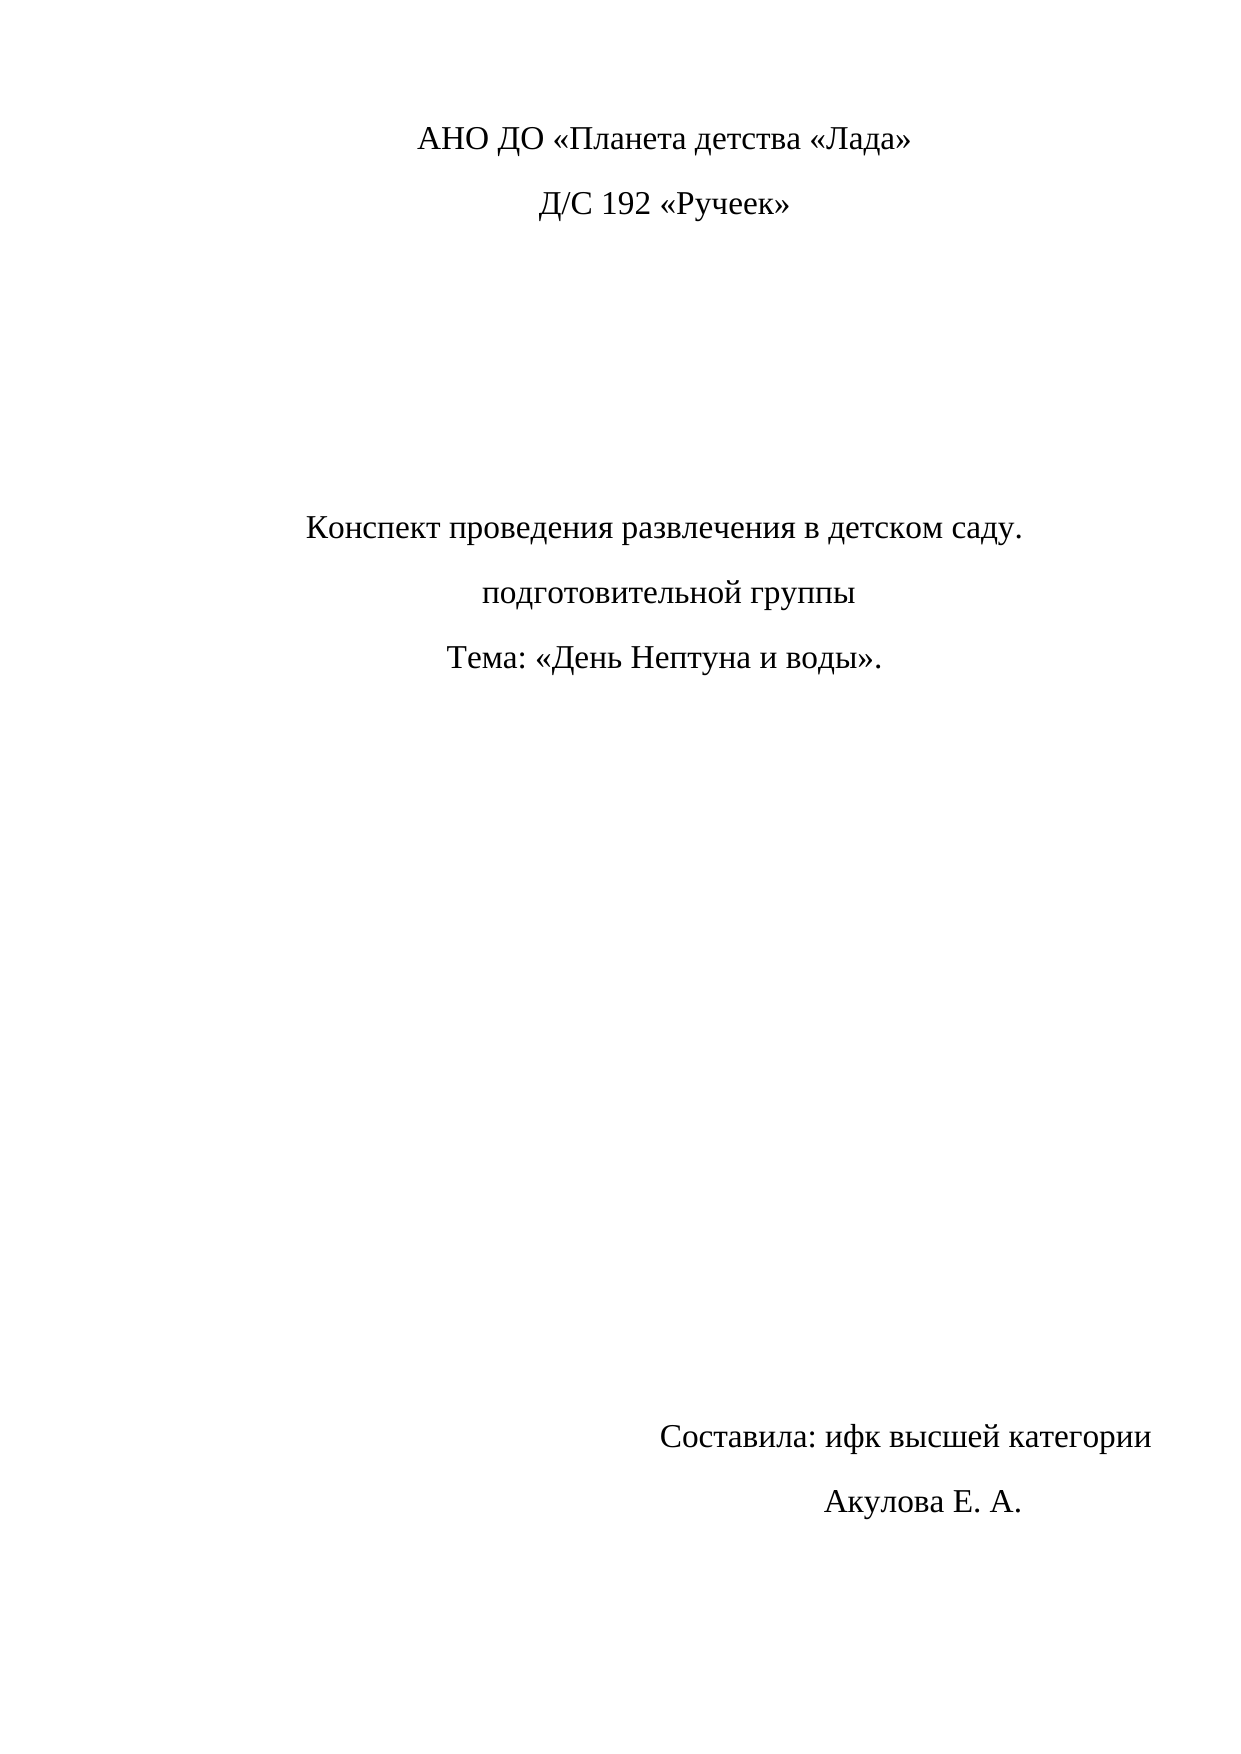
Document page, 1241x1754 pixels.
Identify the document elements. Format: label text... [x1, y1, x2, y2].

text Конспект проведения развлечения в детском саду. [177, 507, 1152, 546]
text Акулова Е. А. [177, 1481, 1152, 1519]
text Составила: ифк высшей категории [177, 1416, 1152, 1454]
text Д/С 192 «Ручеек» [177, 183, 1152, 221]
text Тема: «День Нептуна и воды». [177, 637, 1152, 676]
text АНО ДО «Планета детства «Лада» [177, 118, 1152, 156]
text подготовительной группы [177, 572, 1152, 611]
